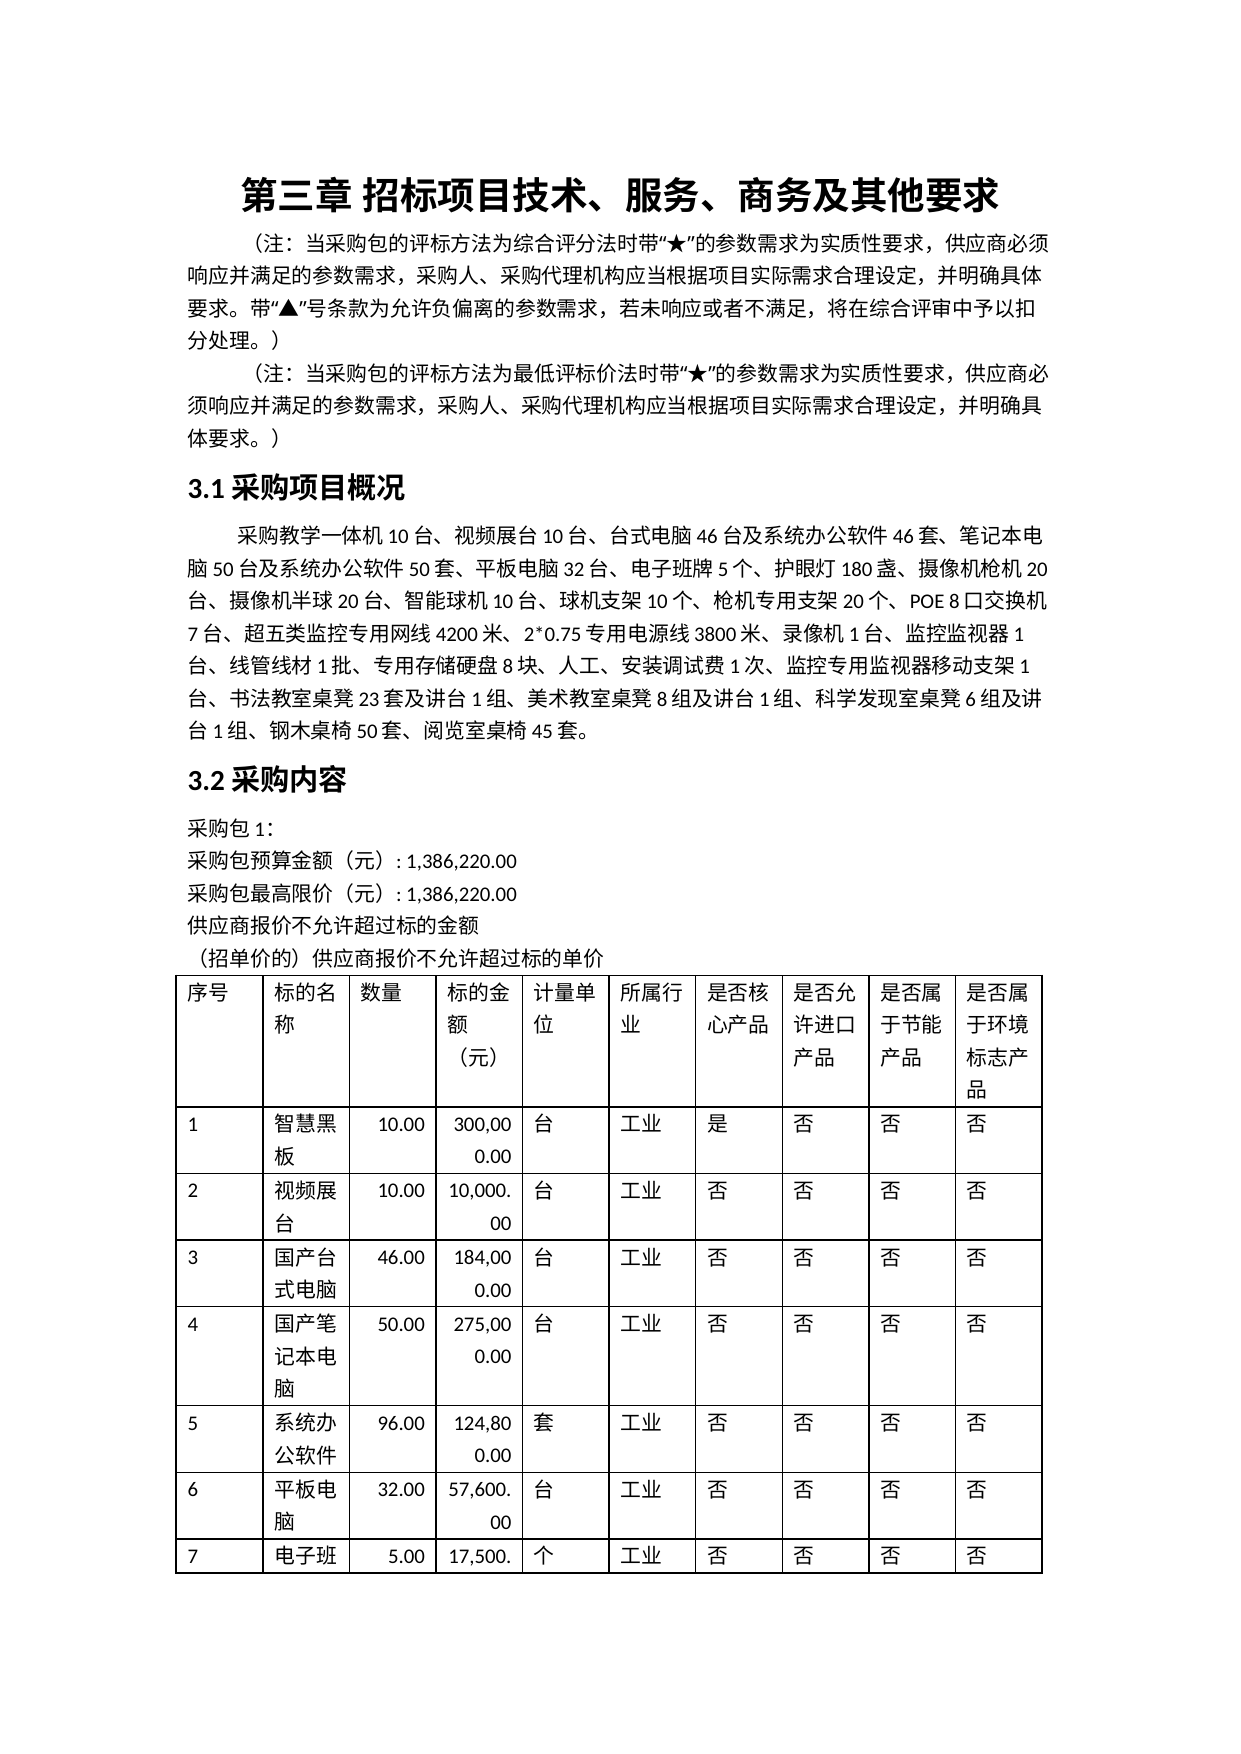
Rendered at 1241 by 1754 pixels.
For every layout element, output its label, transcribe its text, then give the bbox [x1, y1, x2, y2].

table_cell 184,000.00 [437, 1241, 522, 1306]
text 供应商报价不允许超过标的金额 [187, 909, 1053, 942]
table_cell 否 [696, 1174, 782, 1239]
table_cell 10,000.00 [437, 1174, 522, 1239]
table_cell 平板电脑 [264, 1473, 349, 1538]
table_cell 是 [696, 1108, 782, 1173]
table_cell 否 [870, 1540, 955, 1572]
table_cell 否 [783, 1406, 868, 1471]
table_cell 17,500.00 [437, 1540, 522, 1572]
table_header 是否属于环境标志产品 [956, 976, 1041, 1106]
table_cell 否 [783, 1473, 868, 1538]
table_cell 否 [956, 1174, 1041, 1239]
table_cell 5 [177, 1406, 262, 1471]
table_cell 台 [523, 1307, 608, 1405]
table_cell 否 [870, 1241, 955, 1306]
table_cell 否 [696, 1406, 782, 1471]
table_cell 台 [523, 1473, 608, 1538]
table_cell 套 [523, 1406, 608, 1471]
table_cell 否 [956, 1307, 1041, 1405]
text 采购包最高限价（元）: 1,386,220.00 [187, 877, 1053, 909]
table_cell 工业 [610, 1307, 695, 1405]
table_cell 1 [177, 1108, 262, 1173]
table_cell 否 [696, 1473, 782, 1538]
table_cell 否 [870, 1108, 955, 1173]
table_cell 否 [783, 1108, 868, 1173]
table_cell 否 [870, 1406, 955, 1471]
table_cell 工业 [610, 1174, 695, 1239]
table_cell 否 [956, 1406, 1041, 1471]
table_cell 国产台式电脑 [264, 1241, 349, 1306]
table_cell 96.00 [350, 1406, 435, 1471]
table_cell 否 [783, 1241, 868, 1306]
table_cell 6 [177, 1473, 262, 1538]
table_cell 否 [696, 1540, 782, 1572]
table_cell 台 [523, 1174, 608, 1239]
table_cell 台 [523, 1241, 608, 1306]
table_cell 32.00 [350, 1473, 435, 1538]
table_cell 5.00 [350, 1540, 435, 1572]
table_cell 国产笔记本电脑 [264, 1307, 349, 1405]
text （注：当采购包的评标方法为最低评标价法时带“★”的参数需求为实质性要求，供应商必须响应并满足的参数需求，采购人、采购代理机构应当根据项目实际需求合理设定，并明确具体要求。） [187, 357, 1053, 454]
table_cell 个 [523, 1540, 608, 1572]
text （注：当采购包的评标方法为综合评分法时带“★”的参数需求为实质性要求，供应商必须响应并满足的参数需求，采购人、采购代理机构应当根据项目实际需求合理设定，并明确具体要求。带“▲”号条款为允许负偏离的参数需求，若未响应或者不满足，将在综合评审中予以扣分处理。） [187, 227, 1053, 357]
table_cell 10.00 [350, 1108, 435, 1173]
table_header 序号 [177, 976, 262, 1106]
text 采购包预算金额（元）: 1,386,220.00 [187, 844, 1053, 877]
table_cell 10.00 [350, 1174, 435, 1239]
table_cell 否 [696, 1307, 782, 1405]
table_cell 50.00 [350, 1307, 435, 1405]
table_cell 工业 [610, 1406, 695, 1471]
table_header 是否核心产品 [696, 976, 782, 1106]
table_header 计量单位 [523, 976, 608, 1106]
table_header 是否允许进口产品 [783, 976, 868, 1106]
table_cell 视频展台 [264, 1174, 349, 1239]
table_header 数量 [350, 976, 435, 1106]
table_cell 57,600.00 [437, 1473, 522, 1538]
table_cell 300,000.00 [437, 1108, 522, 1173]
table_header 是否属于节能产品 [870, 976, 955, 1106]
table_cell 否 [870, 1174, 955, 1239]
table_cell 否 [783, 1540, 868, 1572]
table_cell 否 [870, 1307, 955, 1405]
text 采购教学一体机10台、视频展台10台、台式电脑46台及系统办公软件46套、笔记本电脑50台及系统办公软件50套、平板电脑32台、电子班牌5个、护眼灯180盏、摄像机枪机20台、摄像机半球20台、智能球机10台、球机支架10个、枪机专用支架20个、POE 8口交换机7台、超五类监控专用网线4200米、2*0.75专用电源线3800米、录像机1台、监控监视器1台、线管线材1批、专用存储硬盘8块、人工、安装调试费1次、监控专用监视器移动支架1台、书法教室桌凳23套及讲台1组、美术教室桌凳8组及讲台1组、科学发现室桌凳6组及讲台1组、钢木桌椅50套、阅览室桌椅45套。 [187, 519, 1053, 747]
table_cell 系统办公软件 [264, 1406, 349, 1471]
table_cell 3 [177, 1241, 262, 1306]
table_cell 124,800.00 [437, 1406, 522, 1471]
table_cell 否 [956, 1241, 1041, 1306]
table_cell 工业 [610, 1241, 695, 1306]
text 采购包1： [187, 812, 1053, 844]
table_cell 7 [177, 1540, 262, 1572]
table_cell 否 [696, 1241, 782, 1306]
table_cell 否 [956, 1473, 1041, 1538]
table_cell 46.00 [350, 1241, 435, 1306]
table_cell 否 [956, 1540, 1041, 1572]
table_header 标的名称 [264, 976, 349, 1106]
text （招单价的）供应商报价不允许超过标的单价 [187, 942, 1053, 974]
table_cell 工业 [610, 1108, 695, 1173]
table_cell 否 [870, 1473, 955, 1538]
table_header 标的金额 （元） [437, 976, 522, 1106]
table_cell 4 [177, 1307, 262, 1405]
table_cell 工业 [610, 1540, 695, 1572]
table_cell 275,000.00 [437, 1307, 522, 1405]
table_cell 工业 [610, 1473, 695, 1538]
table_cell 2 [177, 1174, 262, 1239]
table_cell 否 [783, 1307, 868, 1405]
table_header 所属行业 [610, 976, 695, 1106]
table_cell 否 [956, 1108, 1041, 1173]
table_cell 电子班牌 [264, 1540, 349, 1572]
table_cell 智慧黑板 [264, 1108, 349, 1173]
text 3.2采购内容 [187, 747, 1053, 812]
table_cell 台 [523, 1108, 608, 1173]
table_cell 否 [783, 1174, 868, 1239]
text 第三章 招标项目技术、服务、商务及其他要求 [187, 162, 1053, 227]
text 3.1采购项目概况 [187, 454, 1053, 519]
